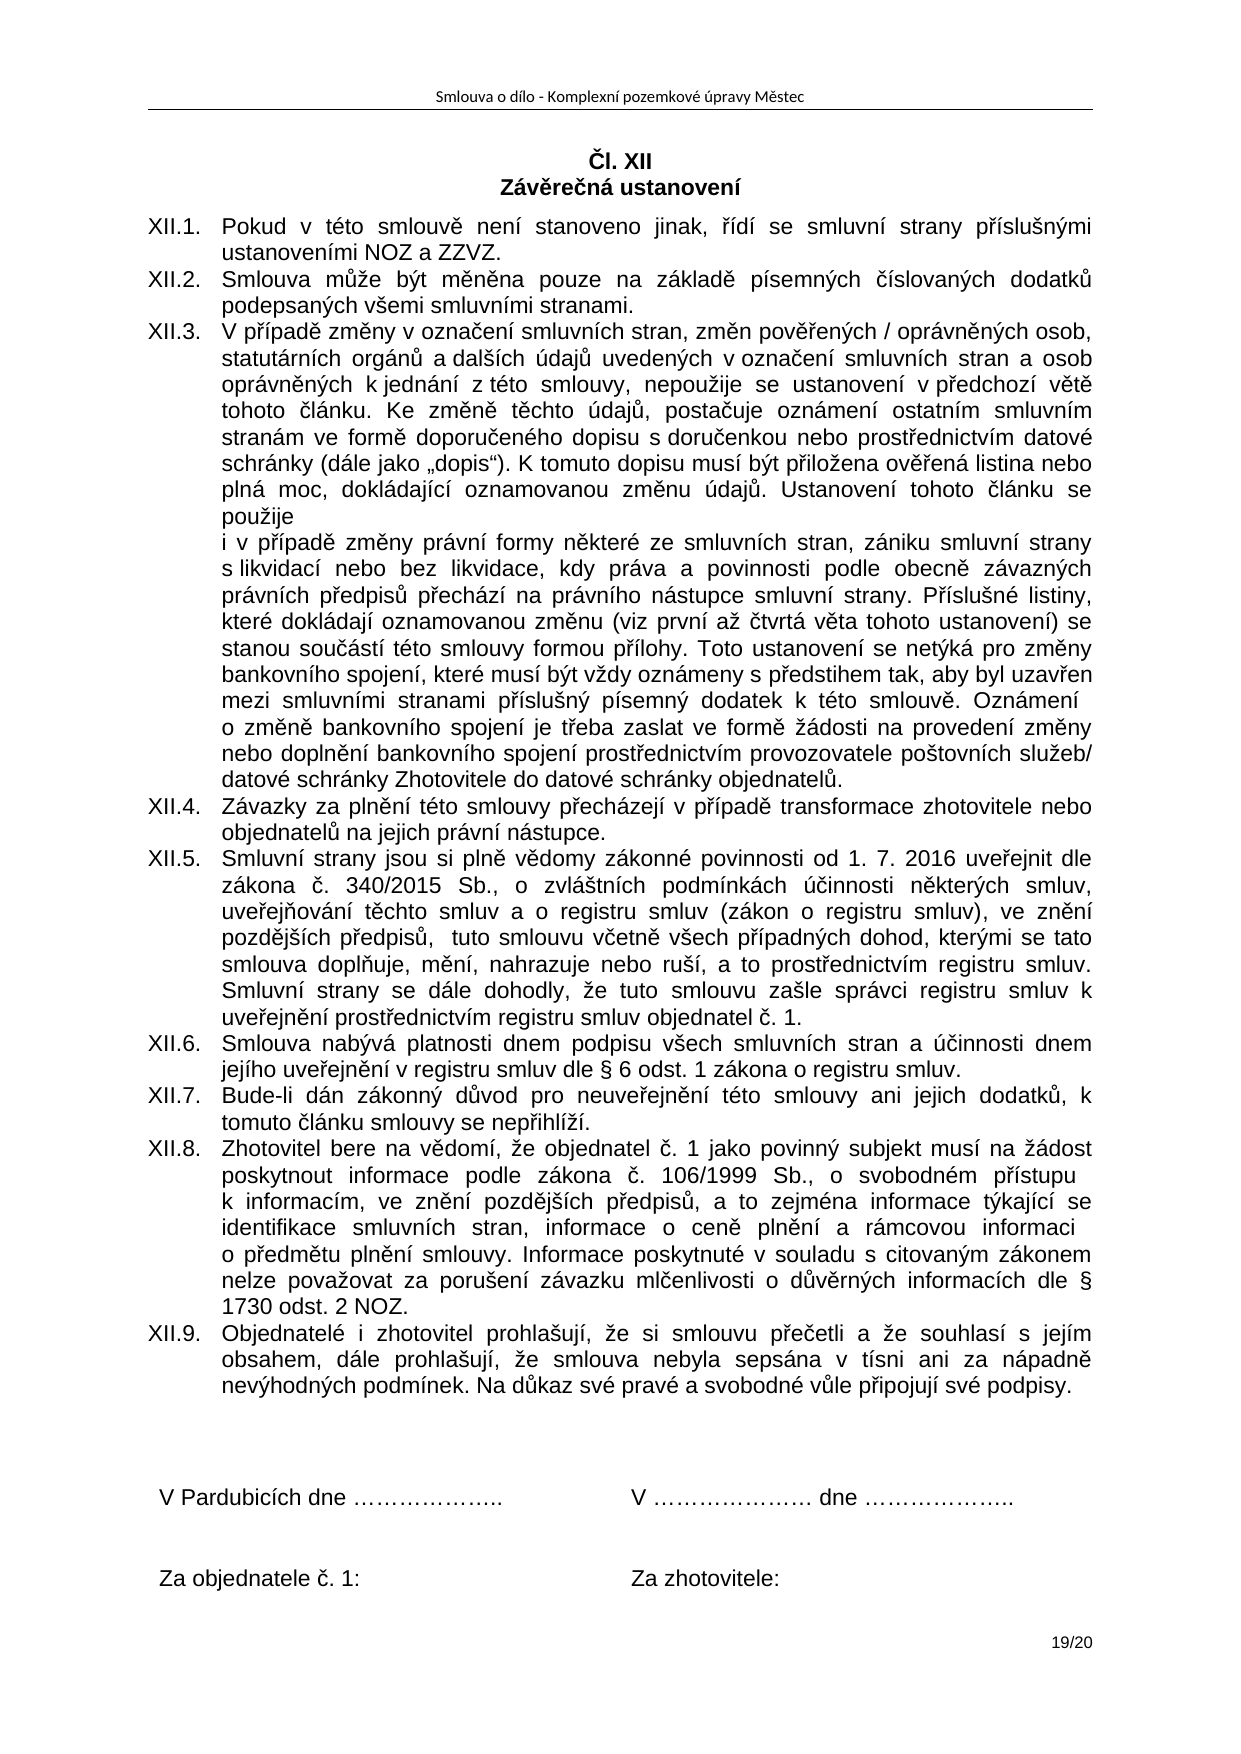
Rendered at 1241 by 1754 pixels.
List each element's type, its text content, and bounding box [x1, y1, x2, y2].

list Bude-li dán zákonný důvod pro neuveřejnění této smlouvy ani jejich dodatků, k tomuto článku smlouvy se nepřihlíží. [148, 1082, 1093, 1135]
table_header V Pardubicích dne ……………….. [148, 1459, 619, 1565]
table_cell Za zhotovitele: [620, 1565, 1092, 1591]
table_cell Za objednatele č. 1: [148, 1565, 619, 1591]
table_header V ………………… dne ……………….. [620, 1459, 1092, 1565]
list Pokud v této smlouvě není stanoveno jinak, řídí se smluvní strany příslušnými ustanoveními NOZ a ZZVZ. [148, 213, 1093, 266]
list Smlouva může být měněna pouze na základě písemných číslovaných dodatků podepsaných všemi smluvními stranami. [148, 266, 1093, 318]
subtitle Čl. XII Závěrečná ustanovení [148, 148, 1093, 200]
list Objednatelé i zhotovitel prohlašují, že si smlouvu přečetli a že souhlasí s jejím obsahem, dále prohlašují, že smlouva nebyla sepsána v tísni ani za nápadně nevýhodných podmínek. Na důkaz své pravé a svobodné vůle připojují své podpisy. [148, 1320, 1093, 1399]
list V případě změny v označení smluvních stran, změn pověřených / oprávněných osob, statutárních orgánů a dalších údajů uvedených v označení smluvních stran a osob oprávněných k jednání z této smlouvy, nepoužije se ustanovení v předchozí větě tohoto článku. Ke změně těchto údajů, postačuje oznámení ostatním smluvním stranám ve formě doporučeného dopisu s doručenkou nebo prostřednictvím datové schránky (dále jako „dopis“). K tomuto dopisu musí být přiložena ověřená listina nebo plná moc, dokládající oznamovanou změnu údajů. Ustanovení tohoto článku se použije i v případě změny právní formy některé ze smluvních stran, zániku smluvní strany s likvidací nebo bez likvidace, kdy práva a povinnosti podle obecně závazných právních předpisů přechází na právního nástupce smluvní strany. Příslušné listiny, které dokládají oznamovanou změnu (viz první až čtvrtá věta tohoto ustanovení) se stanou součástí této smlouvy formou přílohy. Toto ustanovení se netýká pro změny bankovního spojení, které musí být vždy oznámeny s předstihem tak, aby byl uzavřen mezi smluvními stranami příslušný písemný dodatek k této smlouvě. Oznámení o změně bankovního spojení je třeba zaslat ve formě žádosti na provedení změny nebo doplnění bankovního spojení prostřednictvím provozovatele poštovních služeb/ datové schránky Zhotovitele do datové schránky objednatelů. [148, 318, 1093, 793]
list Zhotovitel bere na vědomí, že objednatel č. 1 jako povinný subjekt musí na žádost poskytnout informace podle zákona č. 106/1999 Sb., o svobodném přístupu k informacím, ve znění pozdějších předpisů, a to zejména informace týkající se identifikace smluvních stran, informace o ceně plnění a rámcovou informaci o předmětu plnění smlouvy. Informace poskytnuté v souladu s citovaným zákonem nelze považovat za porušení závazku mlčenlivosti o důvěrných informacích dle § 1730 odst. 2 NOZ. [148, 1135, 1093, 1320]
list Závazky za plnění této smlouvy přecházejí v případě transformace zhotovitele nebo objednatelů na jejich právní nástupce. [148, 793, 1093, 845]
list Smlouva nabývá platnosti dnem podpisu všech smluvních stran a účinnosti dnem jejího uveřejnění v registru smluv dle § 6 odst. 1 zákona o registru smluv. [148, 1030, 1093, 1082]
list Smluvní strany jsou si plně vědomy zákonné povinnosti od 1. 7. 2016 uveřejnit dle zákona č. 340/2015 Sb., o zvláštních podmínkách účinnosti některých smluv, uveřejňování těchto smluv a o registru smluv (zákon o registru smluv), ve znění pozdějších předpisů, tuto smlouvu včetně všech případných dohod, kterými se tato smlouva doplňuje, mění, nahrazuje nebo ruší, a to prostřednictvím registru smluv. Smluvní strany se dále dohodly, že tuto smlouvu zašle správci registru smluv k uveřejnění prostřednictvím registru smluv objednatel č. 1. [148, 845, 1093, 1030]
